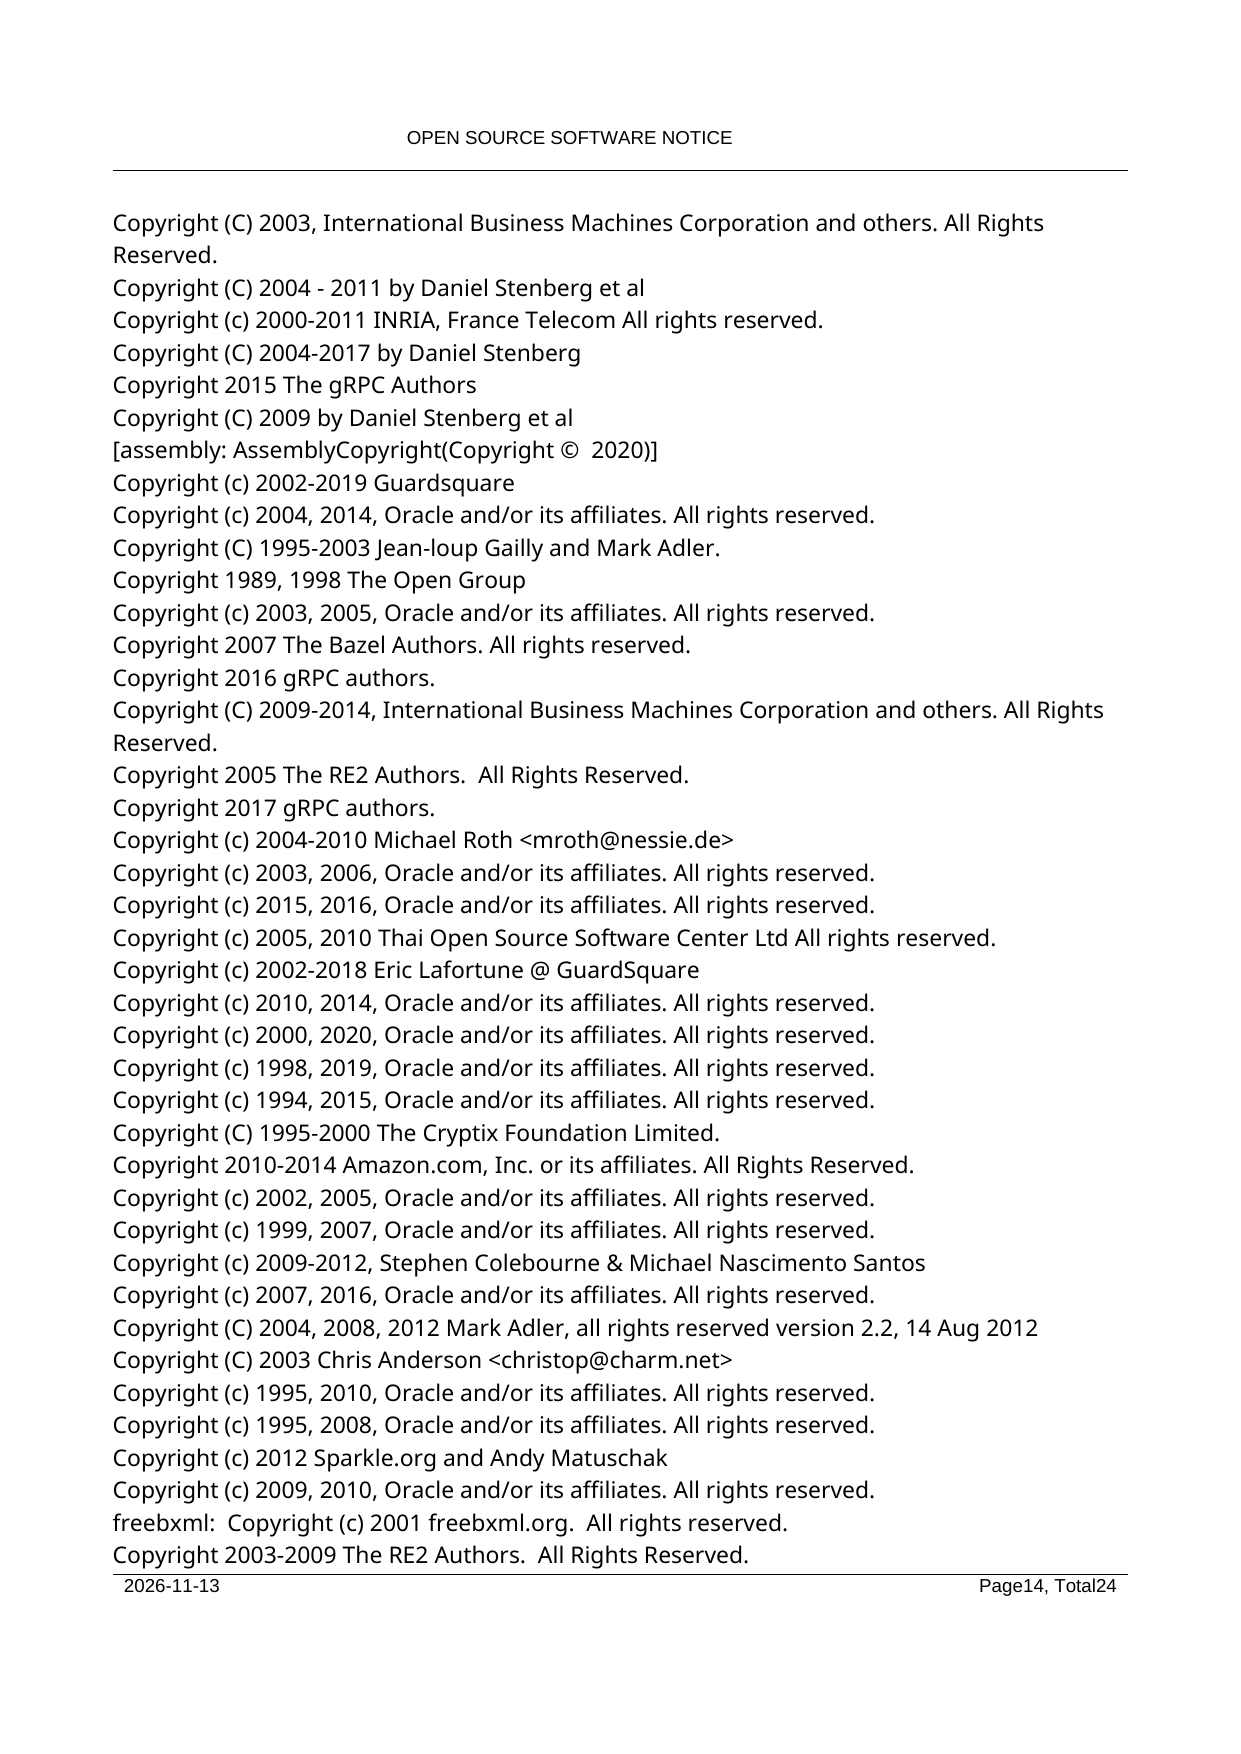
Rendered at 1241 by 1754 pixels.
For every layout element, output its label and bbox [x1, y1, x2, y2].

text [112, 206, 1128, 1571]
